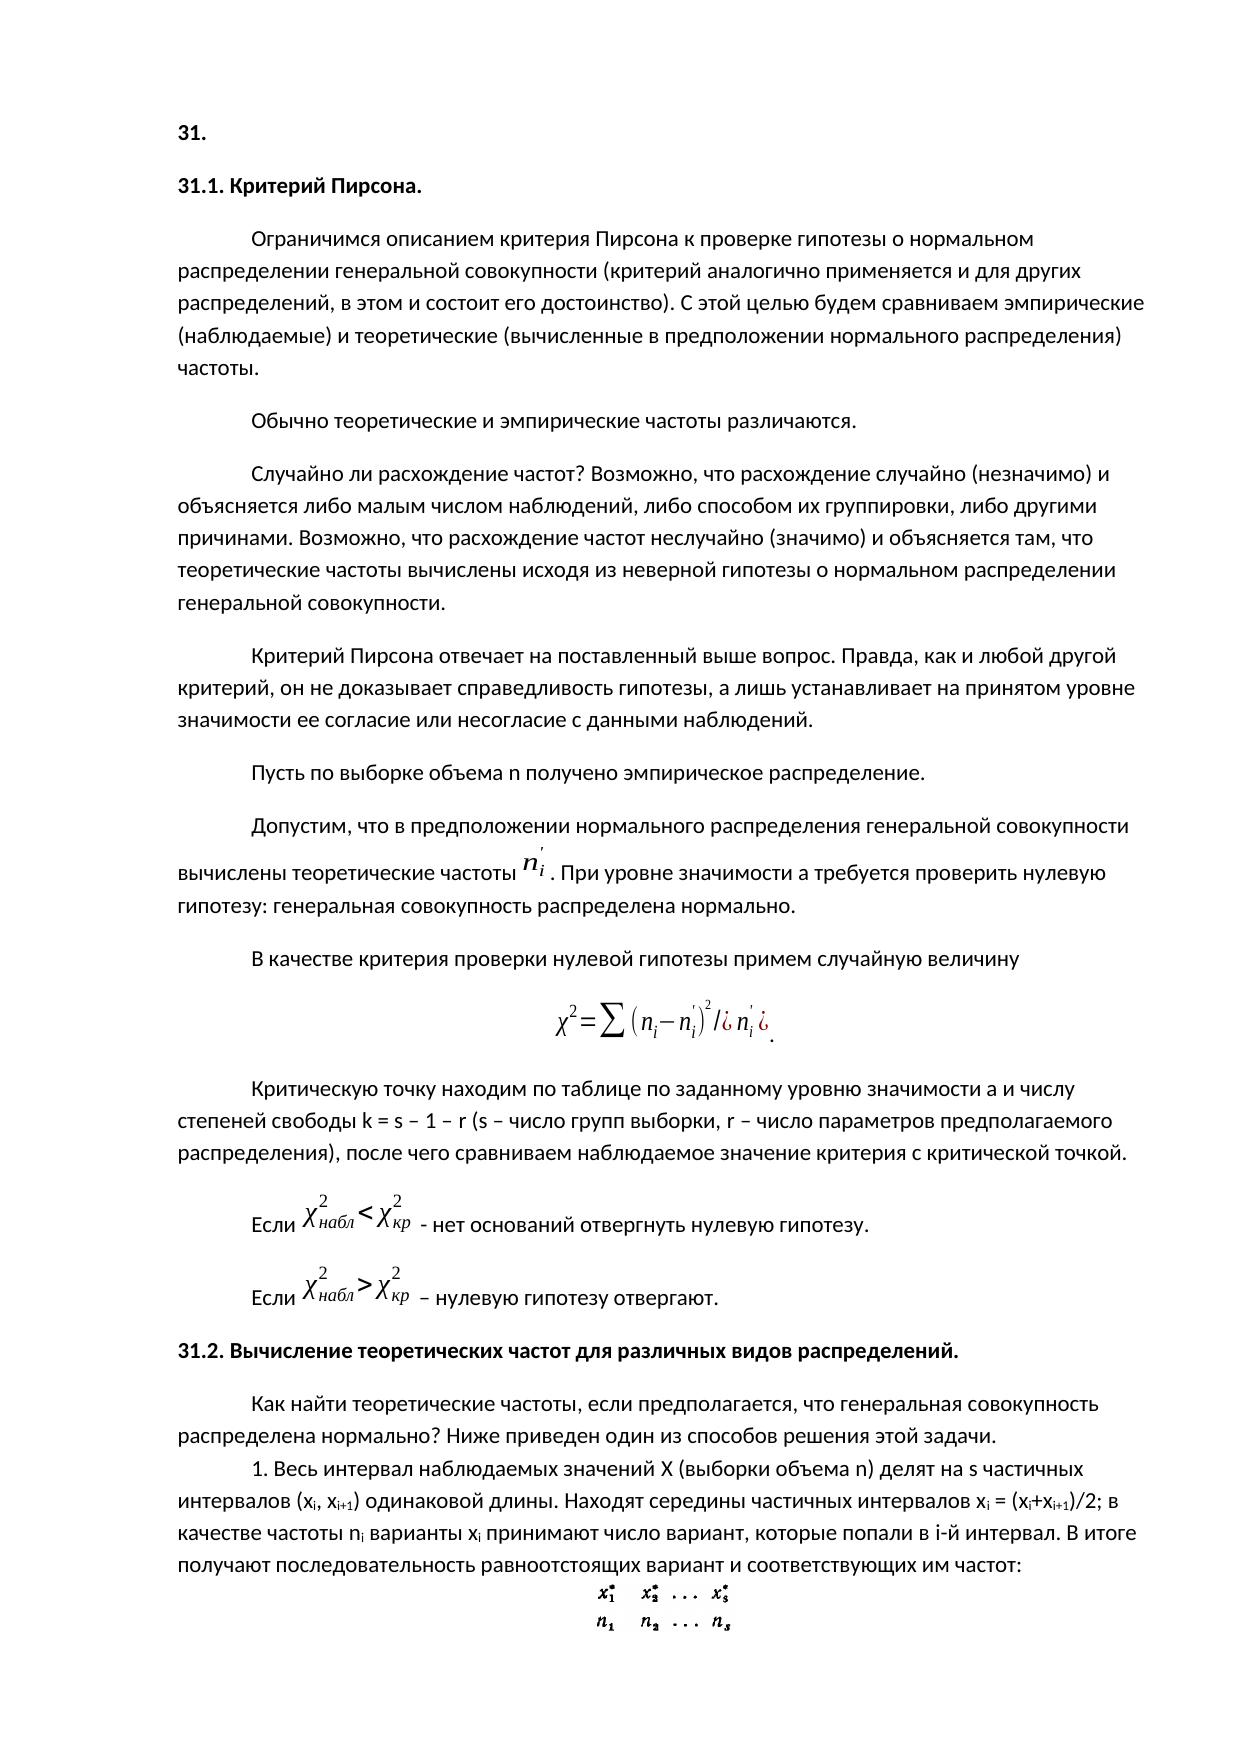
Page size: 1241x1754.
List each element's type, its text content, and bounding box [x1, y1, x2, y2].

text Если – нулевую гипотезу отвергают. [177, 1264, 1152, 1311]
text 31.1. Критерий Пирсона. [177, 171, 1152, 199]
text Пусть по выборке объема n получено эмпирическое распределение. [177, 758, 1152, 786]
text Если - нет оснований отвергнуть нулевую гипотезу. [177, 1191, 1152, 1239]
text Ограничимся описанием критерия Пирсона к проверке гипотезы о нормальном распределении генеральной совокупности (критерий аналогично применяется и для других распределений, в этом и состоит его достоинство). С этой целью будем сравниваем эмпирические (наблюдаемые) и теоретические (вычисленные в предположении нормального распределения) частоты. [177, 224, 1152, 381]
text Обычно теоретические и эмпирические частоты различаются. [177, 406, 1152, 434]
text Критическую точку находим по таблице по заданному уровню значимости a и числу степеней свободы k = s – 1 – r (s – число групп выборки, r – число параметров предполагаемого распределения), после чего сравниваем наблюдаемое значение критерия с критической точкой. [177, 1074, 1152, 1166]
text Критерий Пирсона отвечает на поставленный выше вопрос. Правда, как и любой другой критерий, он не доказывает справедливость гипотезы, а лишь устанавливает на принятом уровне значимости ее согласие или несогласие с данными наблюдений. [177, 641, 1152, 733]
text Как найти теоретические частоты, если предполагается, что генеральная совокупность распределена нормально? Ниже приведен один из способов решения этой задачи. [177, 1389, 1152, 1449]
text . [177, 997, 1152, 1049]
text Случайно ли расхождение частот? Возможно, что расхождение случайно (незначимо) и объясняется либо малым числом наблюдений, либо способом их группировки, либо другими причинами. Возможно, что расхождение частот неслучайно (значимо) и объясняется там, что теоретические частоты вычислены исходя из неверной гипотезы о нормальном распределении генеральной совокупности. [177, 459, 1152, 616]
text 31. [177, 118, 1152, 146]
text 31.2. Вычисление теоретических частот для различных видов распределений. [177, 1336, 1152, 1364]
text Допустим, что в предположении нормального распределения генеральной совокупности вычислены теоретические частоты . При уровне значимости a требуется проверить нулевую гипотезу: генеральная совокупность распределена нормально. [177, 811, 1152, 919]
text В качестве критерия проверки нулевой гипотезы примем случайную величину [177, 944, 1152, 972]
picture [593, 1582, 736, 1634]
text 1. Весь интервал наблюдаемых значений X (выборки объема n) делят на s частичных интервалов (xi, xi+1) одинаковой длины. Находят середины частичных интервалов хi = (xi+xi+1)/2; в качестве частоты ni варианты xi принимают число вариант, которые попали в i-й интервал. В итоге получают последовательность равноотстоящих вариант и соответствующих им частот: [177, 1454, 1152, 1578]
